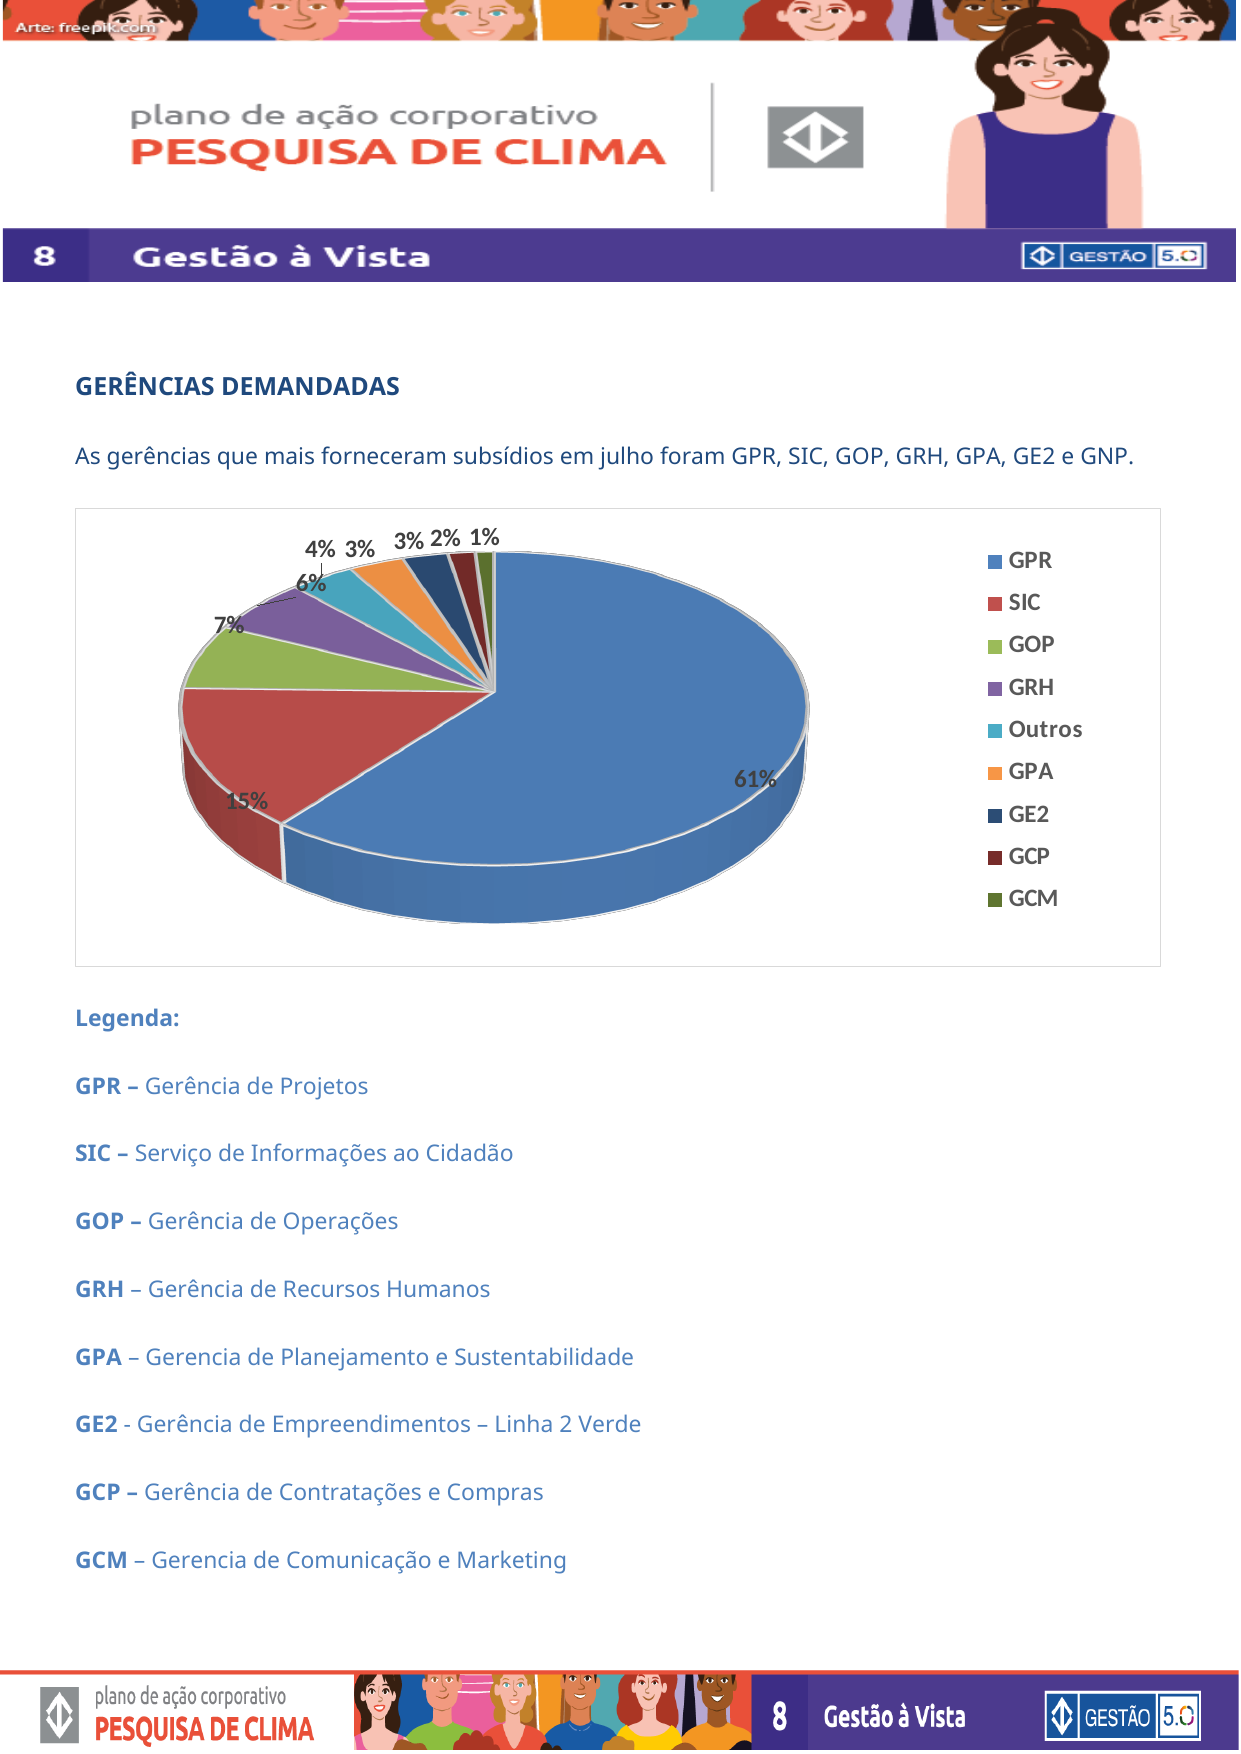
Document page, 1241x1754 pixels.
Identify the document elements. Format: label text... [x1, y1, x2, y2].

text GCM – Gerencia de Comunicação e Marketing [75, 1544, 1165, 1575]
text GPR – Gerência de Projetos [75, 1070, 1165, 1101]
text As gerências que mais forneceram subsídios em julho foram GPR, SIC, GOP, GRH, GPA, GE2 e GNP. [75, 440, 1165, 471]
text Legenda: [75, 1002, 1165, 1033]
text SIC – Serviço de Informações ao Cidadão [75, 1137, 1165, 1169]
picture [1, 0, 1236, 282]
text GRH – Gerência de Recursos Humanos [75, 1273, 1165, 1304]
picture [0, 1670, 1239, 1750]
text GERÊNCIAS DEMANDADAS [75, 368, 1165, 402]
text GE2 - Gerência de Empreendimentos – Linha 2 Verde [75, 1408, 1165, 1439]
text GPA – Gerencia de Planejamento e Sustentabilidade [75, 1341, 1165, 1372]
text GCP – Gerência de Contratações e Compras [75, 1476, 1165, 1507]
text GOP – Gerência de Operações [75, 1205, 1165, 1236]
